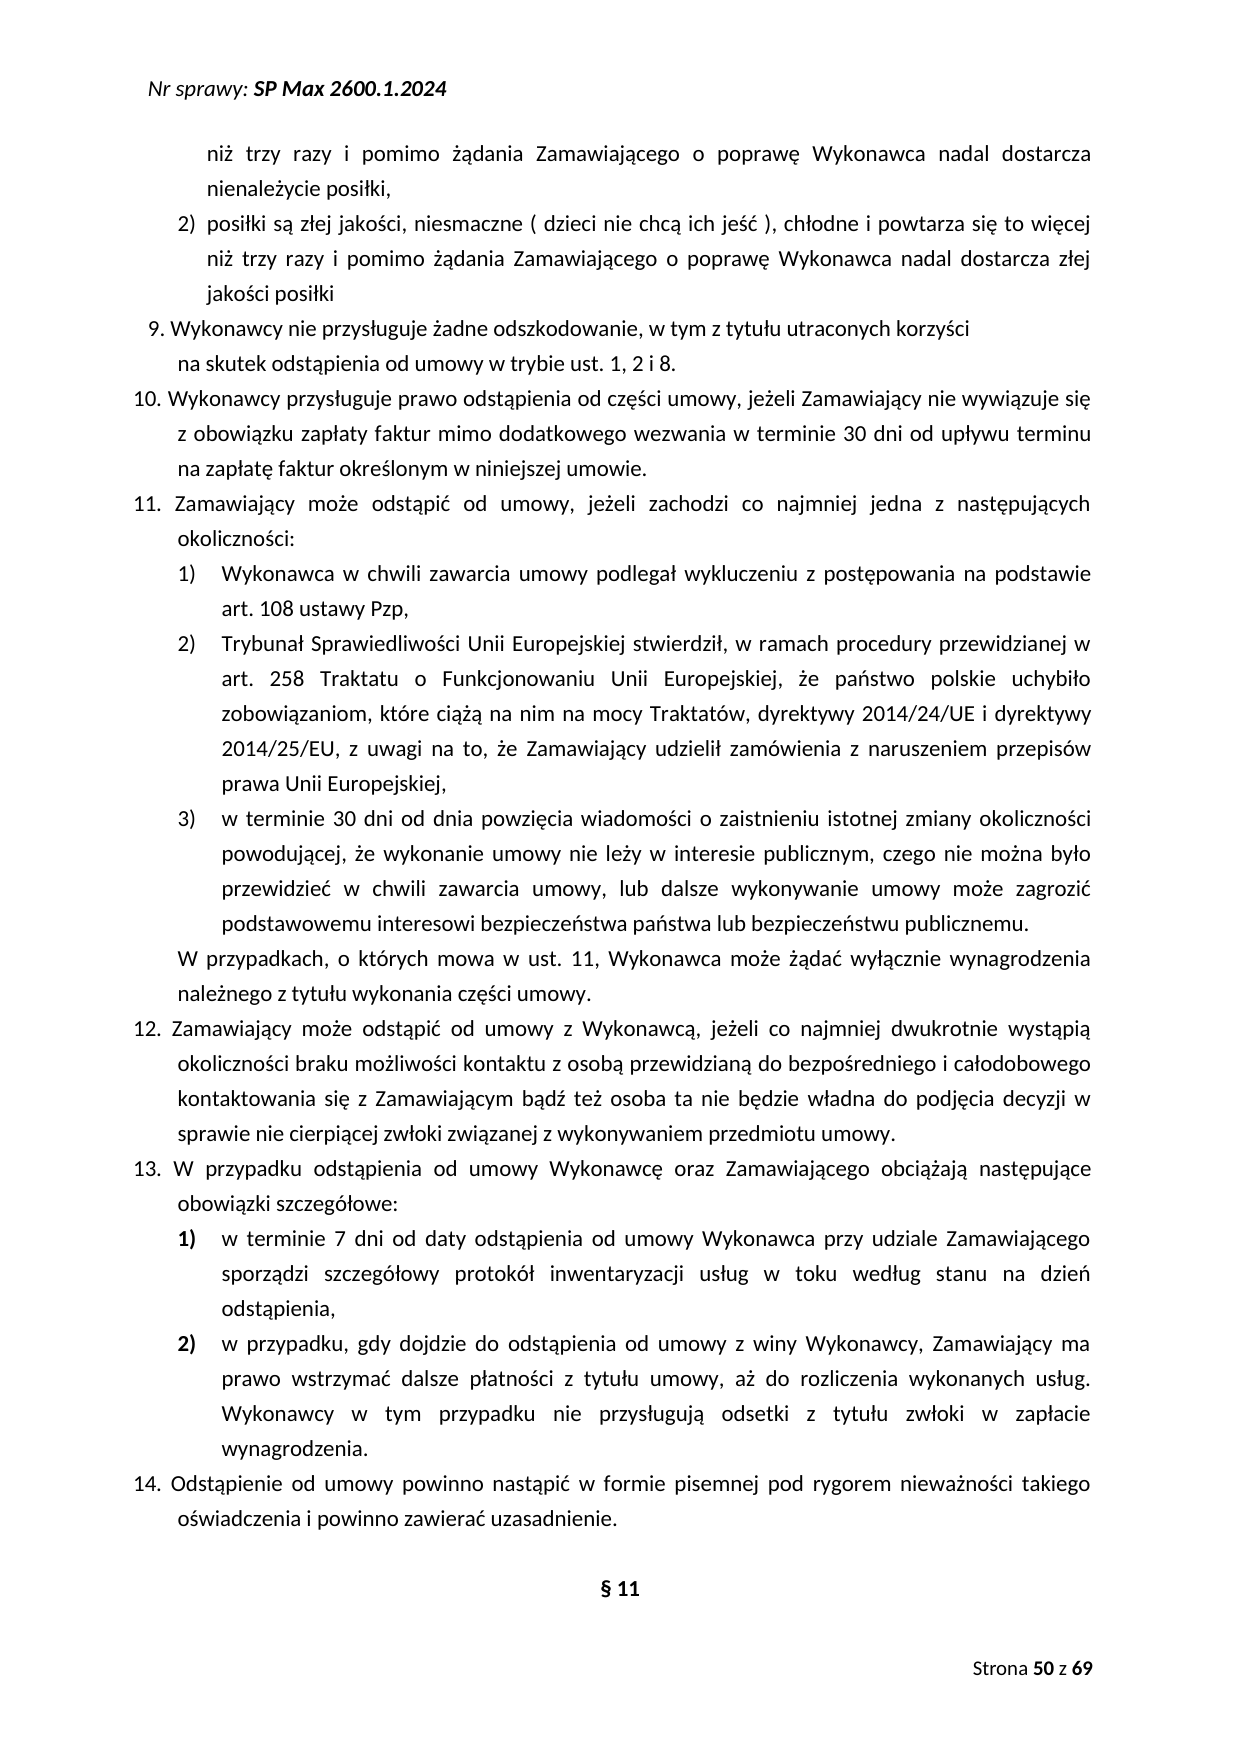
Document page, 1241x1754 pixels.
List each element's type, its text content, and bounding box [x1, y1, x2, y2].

list w przypadku, gdy dojdzie do odstąpienia od umowy z winy Wykonawcy, Zamawiający ma prawo wstrzymać dalsze płatności z tytułu umowy, aż do rozliczenia wykonanych usług. Wykonawcy w tym przypadku nie przysługują odsetki z tytułu zwłoki w zapłacie wynagrodzenia. [177, 1329, 1093, 1462]
list w terminie 30 dni od dnia powzięcia wiadomości o zaistnieniu istotnej zmiany okoliczności powodującej, że wykonanie umowy nie leży w interesie publicznym, czego nie można było przewidzieć w chwili zawarcia umowy, lub dalsze wykonywanie umowy może zagrozić podstawowemu interesowi bezpieczeństwa państwa lub bezpieczeństwu publicznemu. [177, 804, 1093, 937]
text W przypadkach, o których mowa w ust. 11, Wykonawca może żądać wyłącznie wynagrodzenia należnego z tytułu wykonania części umowy. [177, 944, 1093, 1007]
list Wykonawca w chwili zawarcia umowy podlegał wykluczeniu z postępowania na podstawie art. 108 ustawy Pzp, [177, 559, 1093, 622]
text 14. Odstąpienie od umowy powinno nastąpić w formie pisemnej pod rygorem nieważności takiego oświadczenia i powinno zawierać uzasadnienie. [133, 1469, 1093, 1532]
text 11. Zamawiający może odstąpić od umowy, jeżeli zachodzi co najmniej jedna z następujących okoliczności: [133, 489, 1093, 552]
text 10. Wykonawcy przysługuje prawo odstąpienia od części umowy, jeżeli Zamawiający nie wywiązuje się z obowiązku zapłaty faktur mimo dodatkowego wezwania w terminie 30 dni od upływu terminu na zapłatę faktur określonym w niniejszej umowie. [133, 384, 1093, 482]
text 9. Wykonawcy nie przysługuje żadne odszkodowanie, w tym z tytułu utraconych korzyści na skutek odstąpienia od umowy w trybie ust. 1, 2 i 8. [148, 314, 1093, 377]
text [207, 139, 1093, 202]
list posiłki są złej jakości, niesmaczne ( dzieci nie chcą ich jeść ), chłodne i powtarza się to więcej niż trzy razy i pomimo żądania Zamawiającego o poprawę Wykonawca nadal dostarcza złej jakości posiłki [177, 209, 1093, 307]
text § 11 [148, 1574, 1093, 1602]
text 13. W przypadku odstąpienia od umowy Wykonawcę oraz Zamawiającego obciążają następujące obowiązki szczegółowe: [133, 1154, 1093, 1217]
text 12. Zamawiający może odstąpić od umowy z Wykonawcą, jeżeli co najmniej dwukrotnie wystąpią okoliczności braku możliwości kontaktu z osobą przewidzianą do bezpośredniego i całodobowego kontaktowania się z Zamawiającym bądź też osoba ta nie będzie władna do podjęcia decyzji w sprawie nie cierpiącej zwłoki związanej z wykonywaniem przedmiotu umowy. [133, 1014, 1093, 1147]
list Trybunał Sprawiedliwości Unii Europejskiej stwierdził, w ramach procedury przewidzianej w art. 258 Traktatu o Funkcjonowaniu Unii Europejskiej, że państwo polskie uchybiło zobowiązaniom, które ciążą na nim na mocy Traktatów, dyrektywy 2014/24/UE i dyrektywy 2014/25/EU, z uwagi na to, że Zamawiający udzielił zamówienia z naruszeniem przepisów prawa Unii Europejskiej, [177, 629, 1093, 797]
list w terminie 7 dni od daty odstąpienia od umowy Wykonawca przy udziale Zamawiającego sporządzi szczegółowy protokół inwentaryzacji usług w toku według stanu na dzień odstąpienia, [177, 1224, 1093, 1322]
